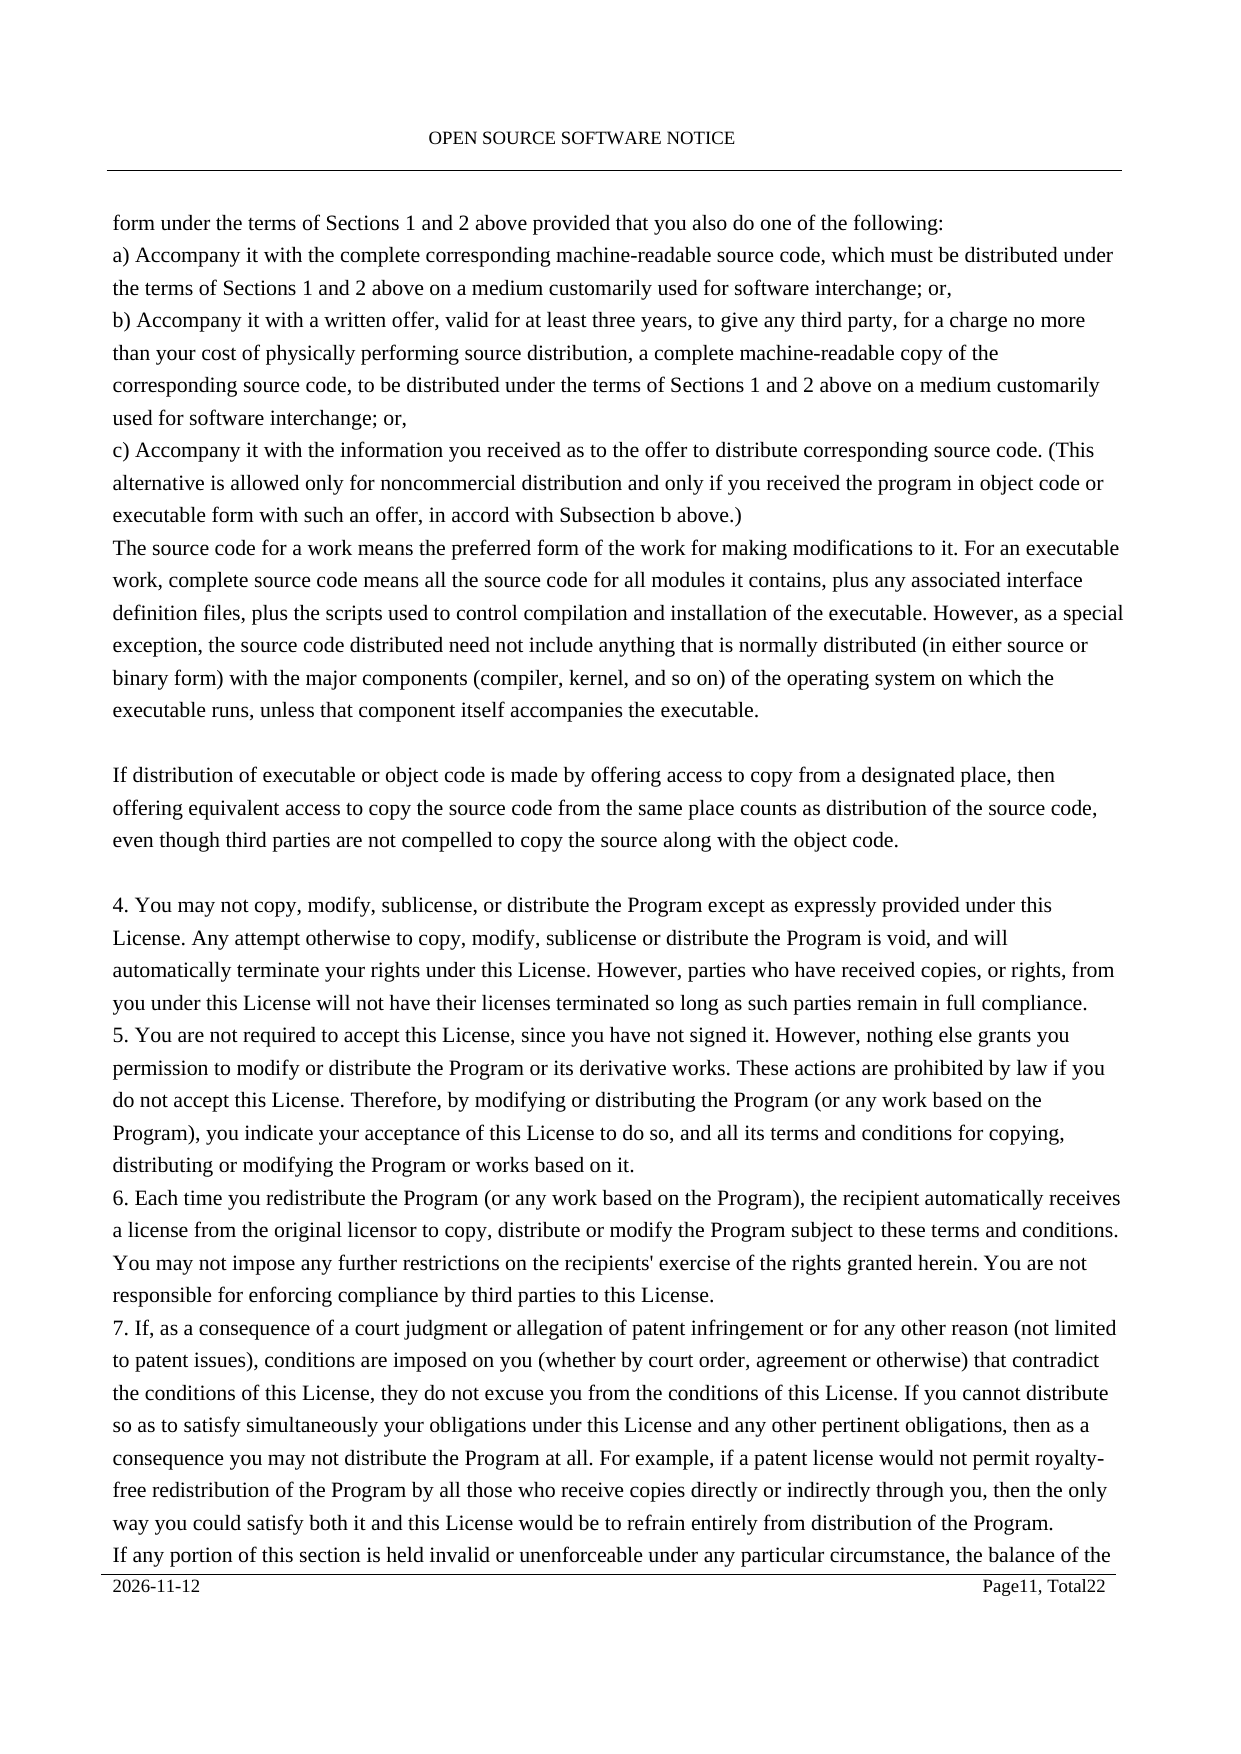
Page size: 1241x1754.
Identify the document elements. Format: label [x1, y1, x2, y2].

text [112, 206, 1128, 1571]
